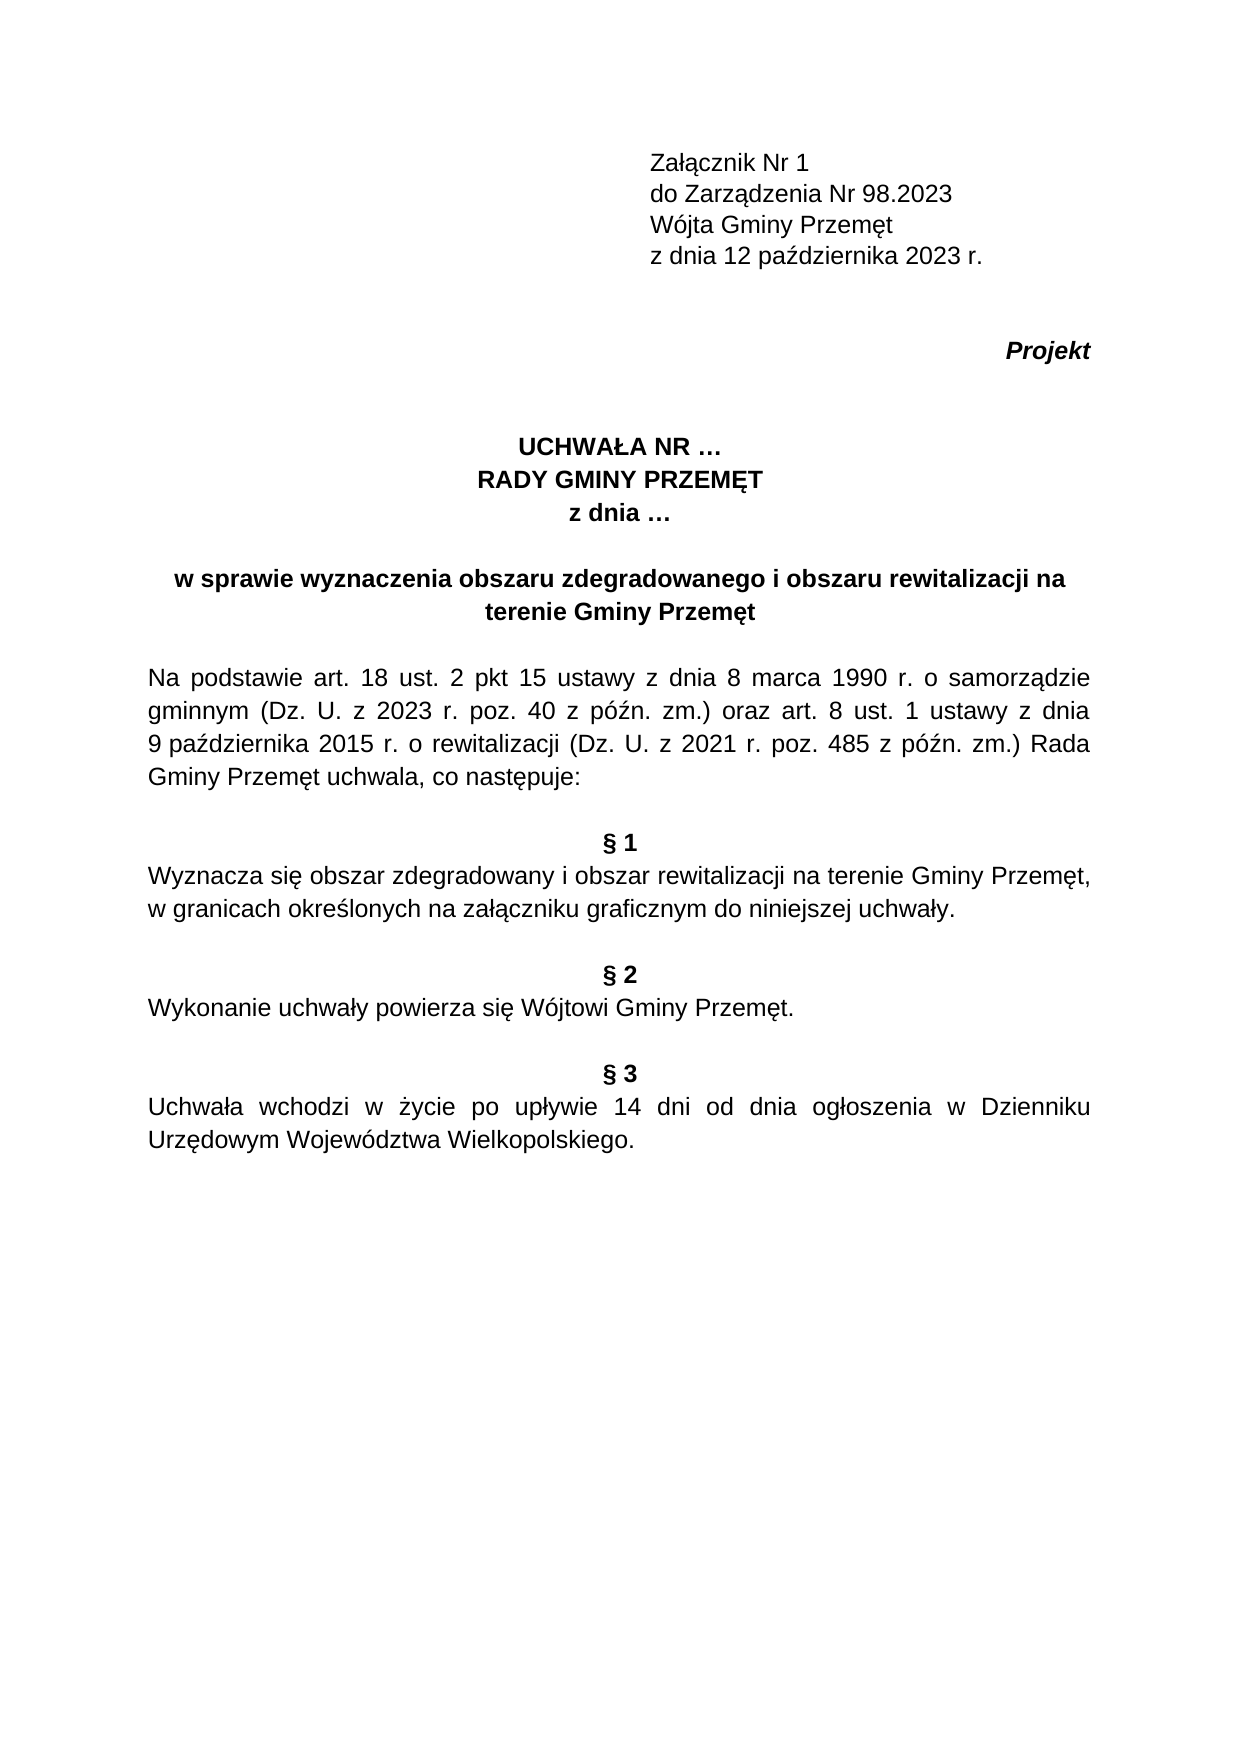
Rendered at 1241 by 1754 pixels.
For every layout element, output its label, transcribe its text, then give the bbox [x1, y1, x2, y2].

text Projekt [148, 336, 1093, 365]
text z dnia … [148, 498, 1093, 526]
text w sprawie wyznaczenia obszaru zdegradowanego i obszaru rewitalizacji na terenie Gminy Przemęt [148, 564, 1093, 625]
text § 1 [148, 828, 1093, 857]
text Na podstawie art. 18 ust. 2 pkt 15 ustawy z dnia 8 marca 1990 r. o samorządzie gminnym (Dz. U. z 2023 r. poz. 40 z późn. zm.) oraz art. 8 ust. 1 ustawy z dnia 9 października 2015 r. o rewitalizacji (Dz. U. z 2021 r. poz. 485 z późn. zm.) Rada Gminy Przemęt uchwala, co następuje: [148, 663, 1093, 791]
text Załącznik Nr 1 [148, 148, 1093, 176]
text § 3 [148, 1059, 1093, 1088]
text do Zarządzenia Nr 98.2023 [148, 179, 1093, 207]
text Wykonanie uchwały powierza się Wójtowi Gminy Przemęt. [148, 993, 1093, 1022]
text § 2 [148, 960, 1093, 989]
text z dnia 12 października 2023 r. [148, 241, 1093, 269]
text Wójta Gminy Przemęt [148, 210, 1093, 238]
text RADY GMINY PRZEMĘT [148, 464, 1093, 493]
text Wyznacza się obszar zdegradowany i obszar rewitalizacji na terenie Gminy Przemęt, w granicach określonych na załączniku graficznym do niniejszej uchwały. [148, 861, 1093, 923]
text UCHWAŁA NR … [148, 432, 1093, 460]
text Uchwała wchodzi w życie po upływie 14 dni od dnia ogłoszenia w Dzienniku Urzędowym Województwa Wielkopolskiego. [148, 1092, 1093, 1154]
